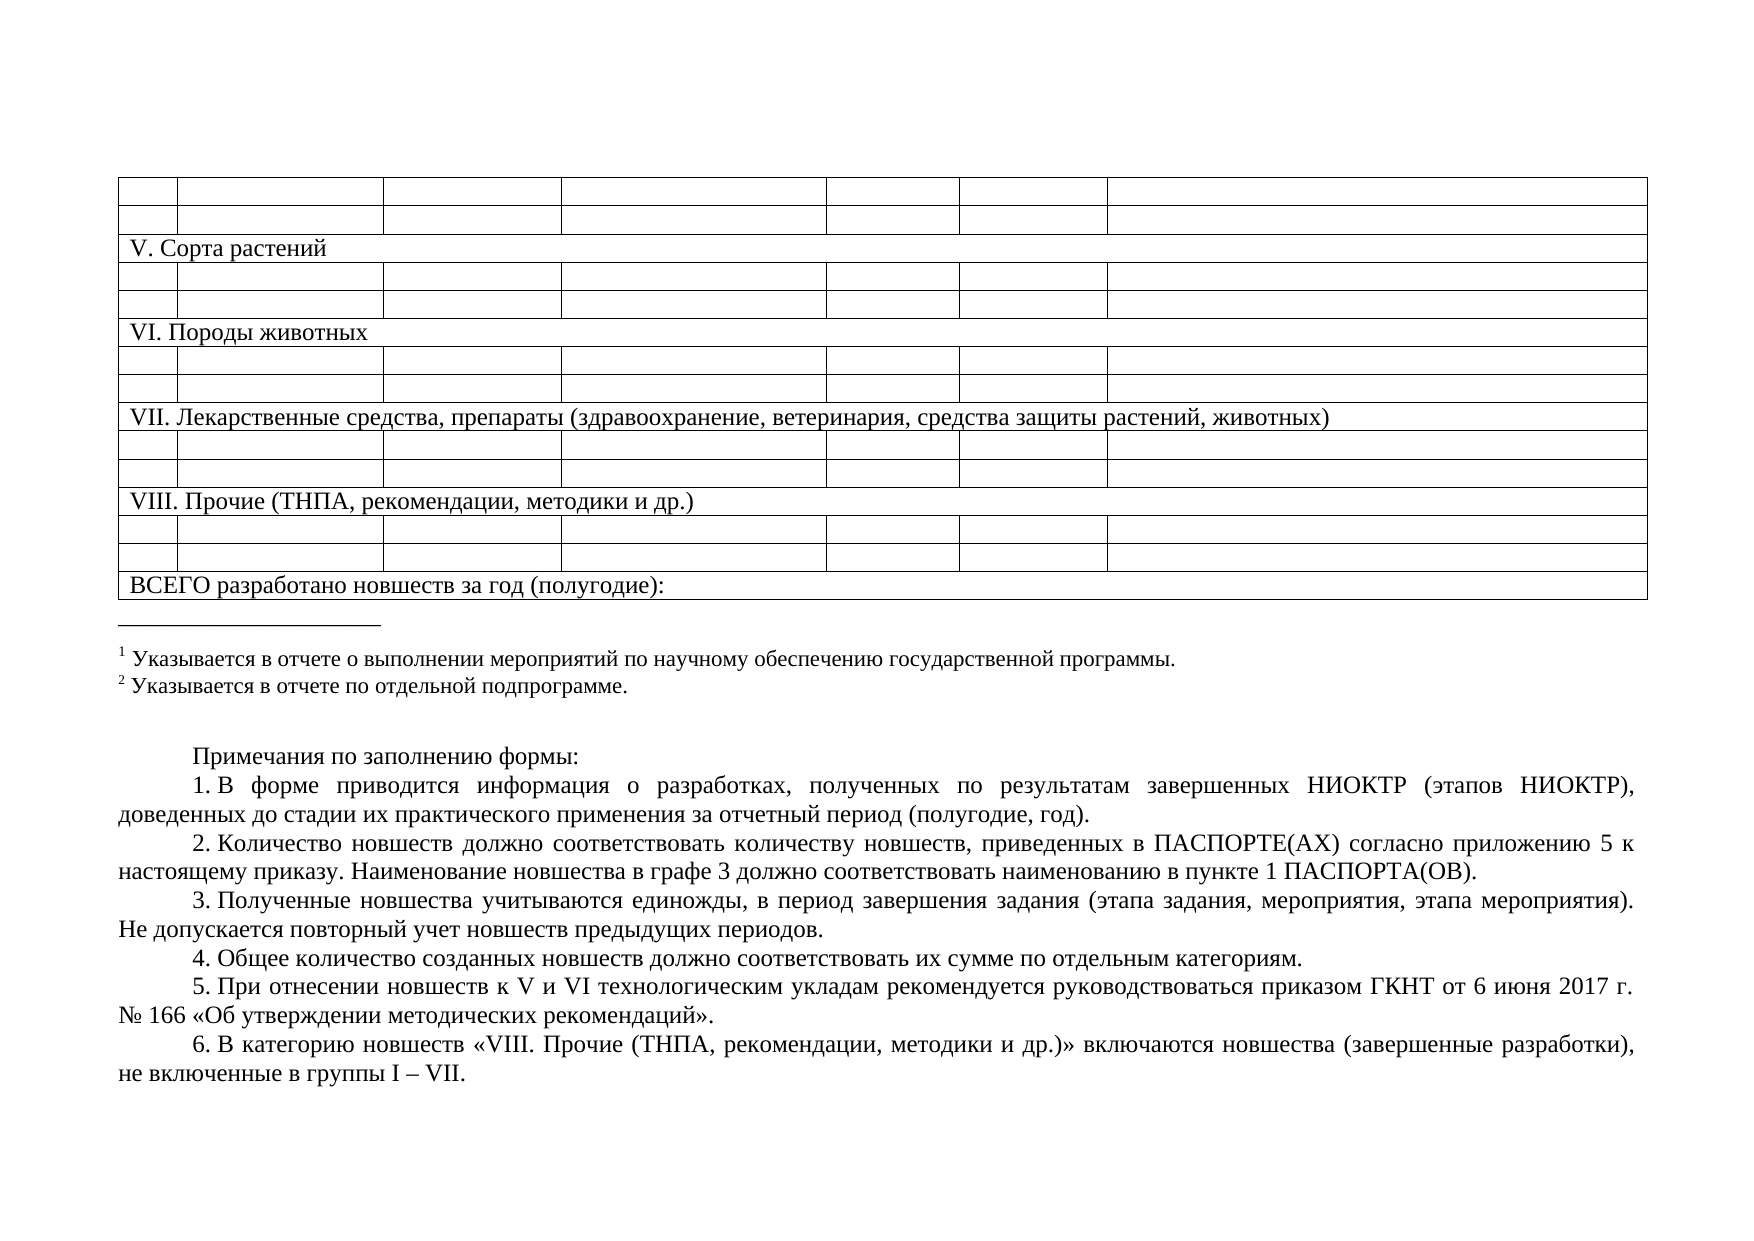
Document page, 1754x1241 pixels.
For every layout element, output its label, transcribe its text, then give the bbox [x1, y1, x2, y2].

table_cell [384, 291, 561, 318]
table_cell V. Сорта растений [119, 235, 1647, 262]
table_cell [960, 206, 1107, 233]
table_cell [1108, 206, 1647, 233]
table_cell [562, 347, 826, 374]
table_cell VI. Породы животных [119, 319, 1647, 346]
table_cell [119, 263, 177, 290]
table_cell [827, 291, 959, 318]
table_cell [178, 431, 383, 458]
table_cell [384, 516, 561, 543]
text 6. В категорию новшеств «VIII. Прочие (ТНПА, рекомендации, методики и др.)» включаются новшества (завершенные разработки), не включенные в группы I – VII. [118, 1029, 1636, 1086]
table_cell [119, 460, 177, 487]
table_cell [119, 516, 177, 543]
table_cell [960, 516, 1107, 543]
table_cell [178, 460, 383, 487]
table_cell [960, 291, 1107, 318]
text 1 Указывается в отчете о выполнении мероприятий по научному обеспечению государственной программы. [118, 643, 1636, 672]
table_cell [1108, 347, 1647, 374]
text 2 Указывается в отчете по отдельной подпрограмме. [118, 672, 1636, 698]
table_cell [827, 460, 959, 487]
table_cell [960, 544, 1107, 571]
table_cell [827, 178, 959, 205]
table_cell [384, 460, 561, 487]
table_cell [960, 375, 1107, 402]
table_cell [119, 431, 177, 458]
table_cell [827, 263, 959, 290]
table_cell [119, 544, 177, 571]
table_cell [1108, 375, 1647, 402]
text 5. При отнесении новшеств к V и VI технологическим укладам рекомендуется руководствоваться приказом ГКНТ от 6 июня 2017 г. № 166 «Об утверждении методических рекомендаций». [118, 971, 1636, 1029]
table_cell [178, 544, 383, 571]
table_cell [1108, 431, 1647, 458]
text _____________________ [118, 600, 1636, 629]
table_cell [827, 516, 959, 543]
table_cell [1108, 516, 1647, 543]
table_cell [178, 516, 383, 543]
table_cell [1108, 263, 1647, 290]
table_cell [384, 431, 561, 458]
table_cell [827, 347, 959, 374]
table_cell [384, 544, 561, 571]
table_cell [562, 291, 826, 318]
table_cell [1108, 460, 1647, 487]
table_cell [178, 375, 383, 402]
table_cell [119, 206, 177, 233]
table_cell [960, 178, 1107, 205]
table_cell [960, 263, 1107, 290]
table_cell [562, 206, 826, 233]
table_cell [562, 544, 826, 571]
text 1. В форме приводится информация о разработках, полученных по результатам завершенных НИОКТР (этапов НИОКТР), доведенных до стадии их практического применения за отчетный период (полугодие, год). [118, 770, 1636, 828]
table_cell [1108, 178, 1647, 205]
table_cell [178, 291, 383, 318]
table_cell [1108, 544, 1647, 571]
table_cell [384, 263, 561, 290]
table_cell [119, 291, 177, 318]
table_cell [384, 178, 561, 205]
table_cell ВСЕГО разработано новшеств за год (полугодие): [119, 572, 1647, 599]
table_cell [960, 347, 1107, 374]
table_cell VIII. Прочие (ТНПА, рекомендации, методики и др.) [119, 488, 1647, 515]
text 4. Общее количество созданных новшеств должно соответствовать их сумме по отдельным категориям. [118, 943, 1636, 971]
table_cell [119, 347, 177, 374]
table_cell [178, 178, 383, 205]
table_cell [178, 347, 383, 374]
table_cell [119, 178, 177, 205]
text Примечания по заполнению формы: [118, 741, 1636, 770]
table_cell [960, 460, 1107, 487]
table_cell [562, 178, 826, 205]
table_cell [827, 206, 959, 233]
table_cell [384, 375, 561, 402]
table_cell [562, 516, 826, 543]
table_cell [562, 263, 826, 290]
text 3. Полученные новшества учитываются единожды, в период завершения задания (этапа задания, мероприятия, этапа мероприятия). Не допускается повторный учет новшеств предыдущих периодов. [118, 885, 1636, 943]
table_cell [178, 206, 383, 233]
table_cell [562, 431, 826, 458]
table_cell [827, 431, 959, 458]
table_cell [562, 375, 826, 402]
table_cell [384, 347, 561, 374]
table_cell [119, 375, 177, 402]
table_cell [178, 263, 383, 290]
table_cell [1108, 291, 1647, 318]
table_cell [562, 460, 826, 487]
table_cell [827, 375, 959, 402]
table_cell [960, 431, 1107, 458]
table_cell VII. Лекарственные средства, препараты (здравоохранение, ветеринария, средства защиты растений, животных) [119, 403, 1647, 430]
text 2. Количество новшеств должно соответствовать количеству новшеств, приведенных в ПАСПОРТЕ(АХ) согласно приложению 5 к настоящему приказу. Наименование новшества в графе 3 должно соответствовать наименованию в пункте 1 ПАСПОРТА(ОВ). [118, 828, 1636, 885]
table_cell [384, 206, 561, 233]
table_cell [827, 544, 959, 571]
